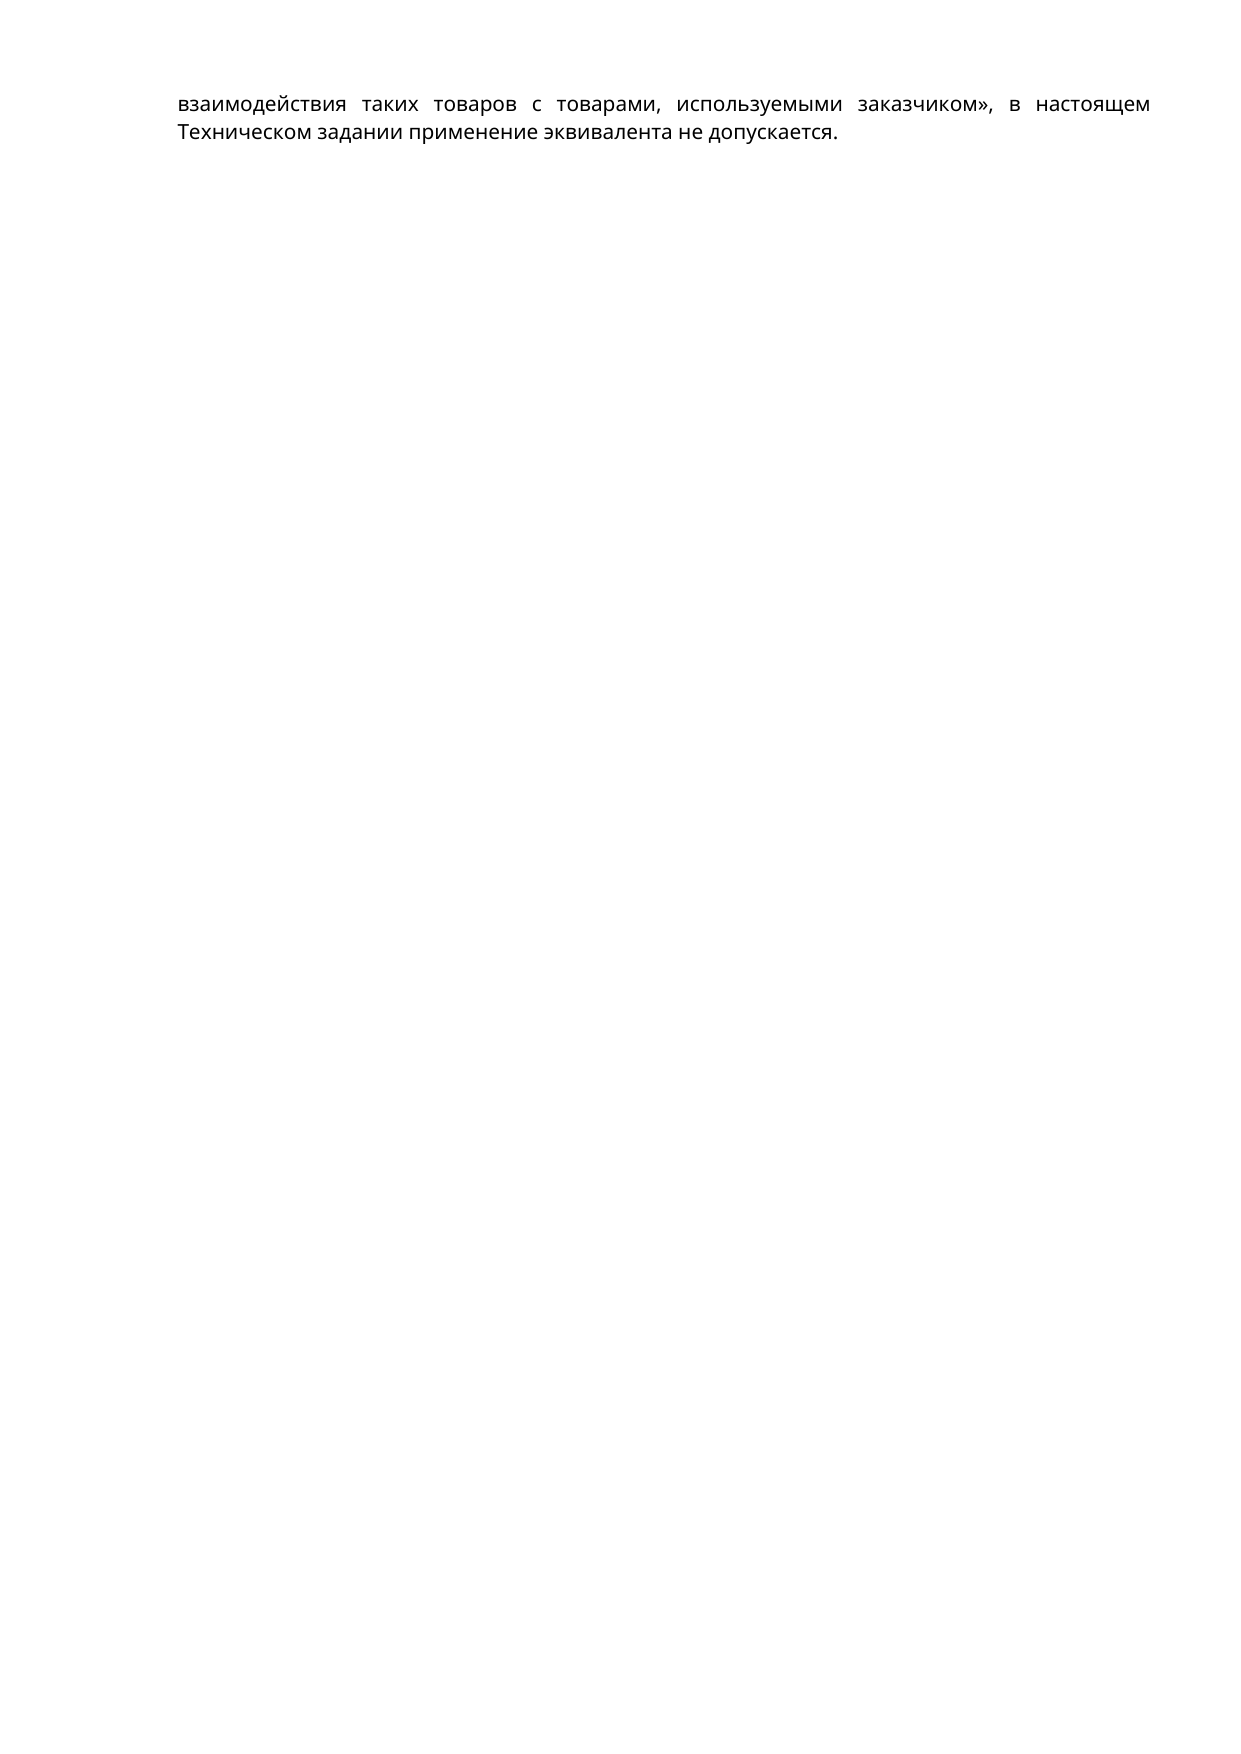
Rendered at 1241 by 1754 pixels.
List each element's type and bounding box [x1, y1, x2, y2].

text [177, 89, 1152, 146]
